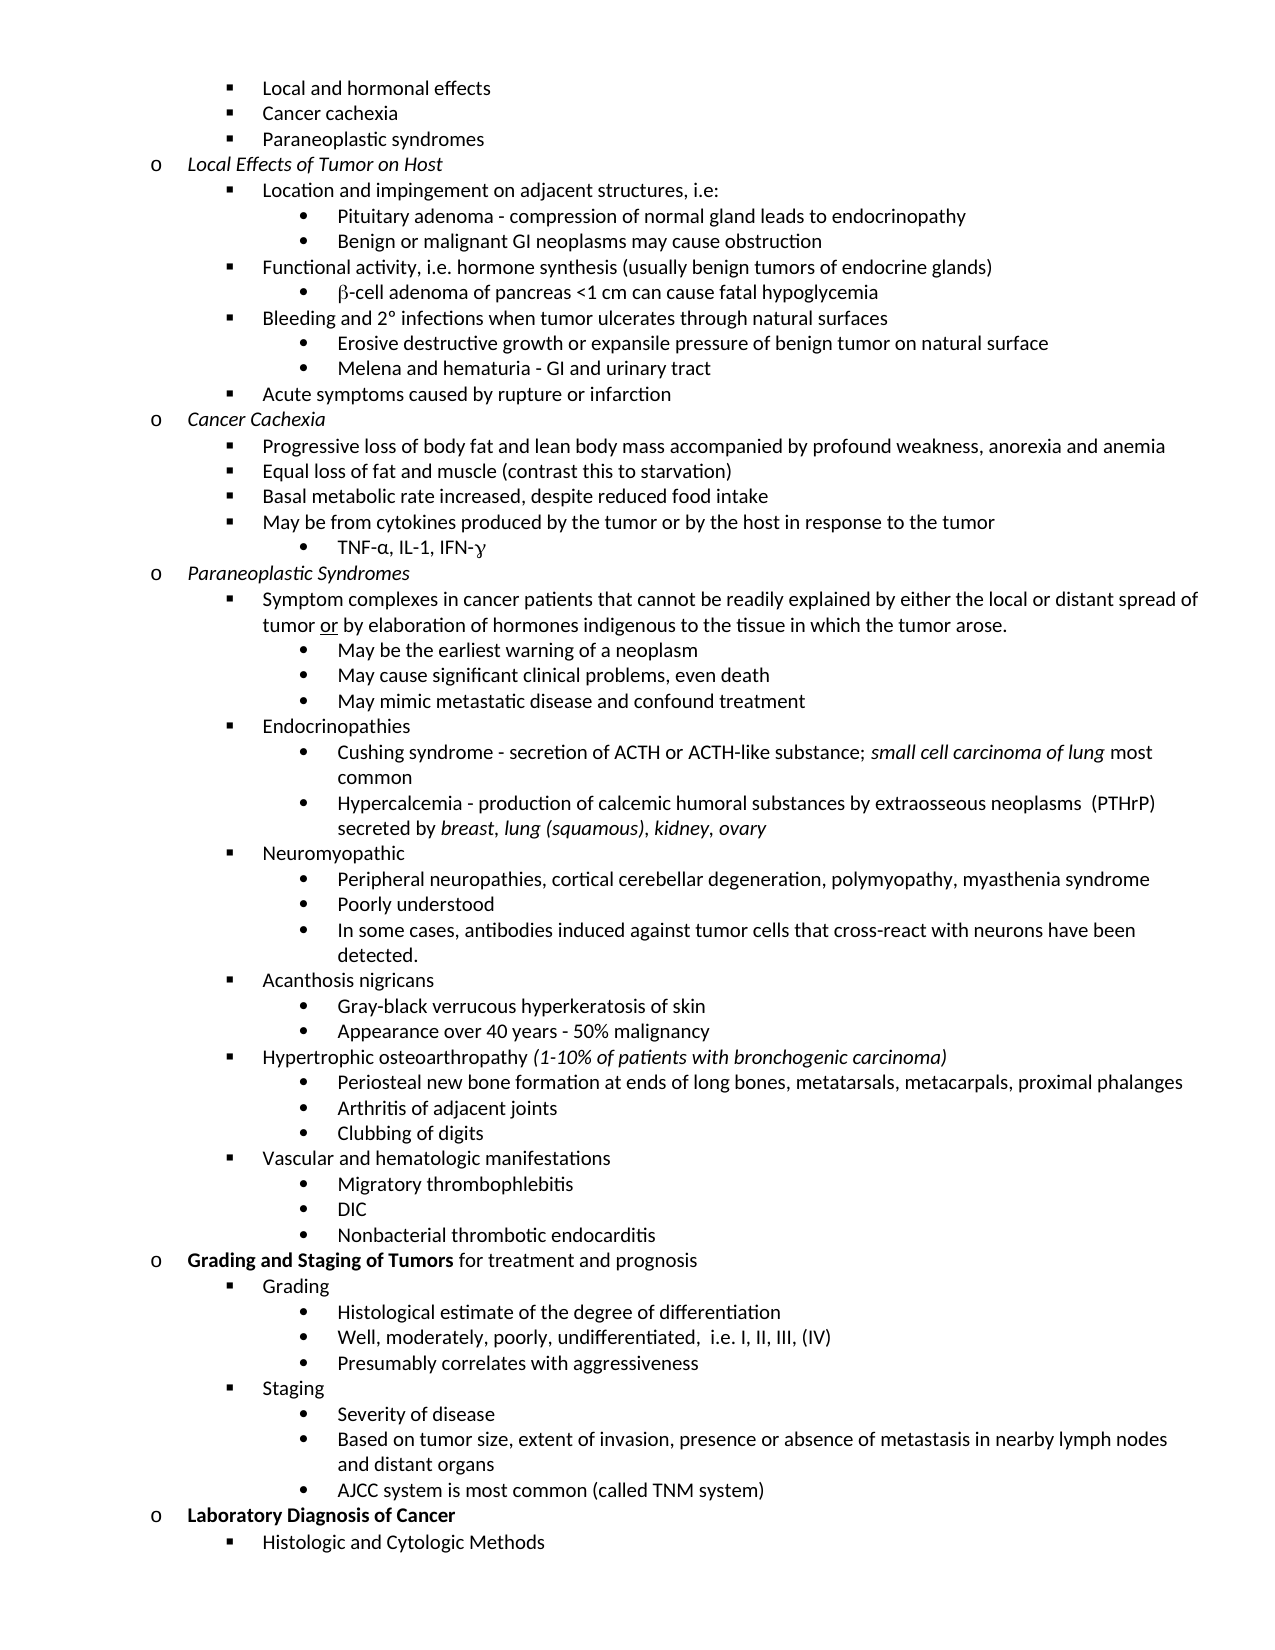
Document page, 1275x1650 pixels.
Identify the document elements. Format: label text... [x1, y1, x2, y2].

list AJCC system is most common (called TNM system) [300, 1477, 1200, 1502]
list TNF-α, IL-1, IFN- [300, 534, 1200, 560]
list Progressive loss of body fat and lean body mass accompanied by profound weakness, anorexia and anemia [225, 433, 1200, 458]
list Cancer cachexia [225, 100, 1200, 126]
list Peripheral neuropathies, cortical cerebellar degeneration, polymyopathy, myasthenia syndrome [300, 866, 1200, 891]
list Benign or malignant GI neoplasms may cause obstruction [300, 228, 1200, 254]
list -cell adenoma of pancreas <1 cm can cause fatal hypoglycemia [300, 279, 1200, 305]
list Presumably correlates with aggressiveness [300, 1350, 1200, 1375]
list In some cases, antibodies induced against tumor cells that cross-react with neurons have been detected. [300, 917, 1200, 968]
list Based on tumor size, extent of invasion, presence or absence of metastasis in nearby lymph nodes and distant organs [300, 1426, 1200, 1477]
list Well, moderately, poorly, undifferentiated, i.e. I, II, III, (IV) [300, 1324, 1200, 1350]
list Histologic and Cytologic Methods [225, 1529, 1200, 1554]
list Arthritis of adjacent joints [300, 1095, 1200, 1120]
list Nonbacterial thrombotic endocarditis [300, 1222, 1200, 1247]
list Bleeding and 2º infections when tumor ulcerates through natural surfaces [225, 305, 1200, 330]
list Hypertrophic osteoarthropathy (1-10% of patients with bronchogenic carcinoma) [225, 1044, 1200, 1069]
list Hypercalcemia - production of calcemic humoral substances by extraosseous neoplasms (PTHrP) secreted by breast, lung (squamous), kidney, ovary [300, 790, 1200, 841]
list Paraneoplastic syndromes [225, 126, 1200, 151]
list Appearance over 40 years - 50% malignancy [300, 1018, 1200, 1044]
list May cause significant clinical problems, even death [300, 663, 1200, 688]
list Erosive destructive growth or expansile pressure of benign tumor on natural surface [300, 330, 1200, 356]
list May be from cytokines produced by the tumor or by the host in response to the tumor [225, 509, 1200, 534]
list Symptom complexes in cancer patients that cannot be readily explained by either the local or distant spread of tumor or by elaboration of hormones indigenous to the tissue in which the tumor arose. [225, 586, 1200, 637]
list Gray-black verrucous hyperkeratosis of skin [300, 993, 1200, 1018]
list Endocrinopathies [225, 713, 1200, 739]
list Clubbing of digits [300, 1120, 1200, 1146]
list Severity of disease [300, 1401, 1200, 1426]
list Laboratory Diagnosis of Cancer [150, 1502, 1200, 1529]
list Functional activity, i.e. hormone synthesis (usually benign tumors of endocrine glands) [225, 254, 1200, 279]
list Equal loss of fat and muscle (contrast this to starvation) [225, 458, 1200, 484]
list Local Effects of Tumor on Host [150, 151, 1200, 178]
list Melena and hematuria - GI and urinary tract [300, 356, 1200, 381]
list Grading [225, 1274, 1200, 1299]
list DIC [300, 1196, 1200, 1222]
list Cushing syndrome - secretion of ACTH or ACTH-like substance; small cell carcinoma of lung most common [300, 739, 1200, 790]
list Grading and Staging of Tumors for treatment and prognosis [150, 1247, 1200, 1274]
list Periosteal new bone formation at ends of long bones, metatarsals, metacarpals, proximal phalanges [300, 1069, 1200, 1095]
list May be the earliest warning of a neoplasm [300, 637, 1200, 663]
list Migratory thrombophlebitis [300, 1171, 1200, 1196]
list Location and impingement on adjacent structures, i.e: [225, 178, 1200, 203]
list Cancer Cachexia [150, 406, 1200, 433]
list Neuromyopathic [225, 841, 1200, 866]
list Basal metabolic rate increased, despite reduced food intake [225, 484, 1200, 509]
list Histological estimate of the degree of differentiation [300, 1299, 1200, 1324]
list Poorly understood [300, 891, 1200, 917]
list Vascular and hematologic manifestations [225, 1146, 1200, 1171]
list Acute symptoms caused by rupture or infarction [225, 381, 1200, 406]
list Staging [225, 1375, 1200, 1401]
list Local and hormonal effects [225, 75, 1200, 100]
list Acanthosis nigricans [225, 968, 1200, 993]
list May mimic metastatic disease and confound treatment [300, 688, 1200, 713]
list Pituitary adenoma - compression of normal gland leads to endocrinopathy [300, 203, 1200, 228]
list Paraneoplastic Syndromes [150, 560, 1200, 586]
